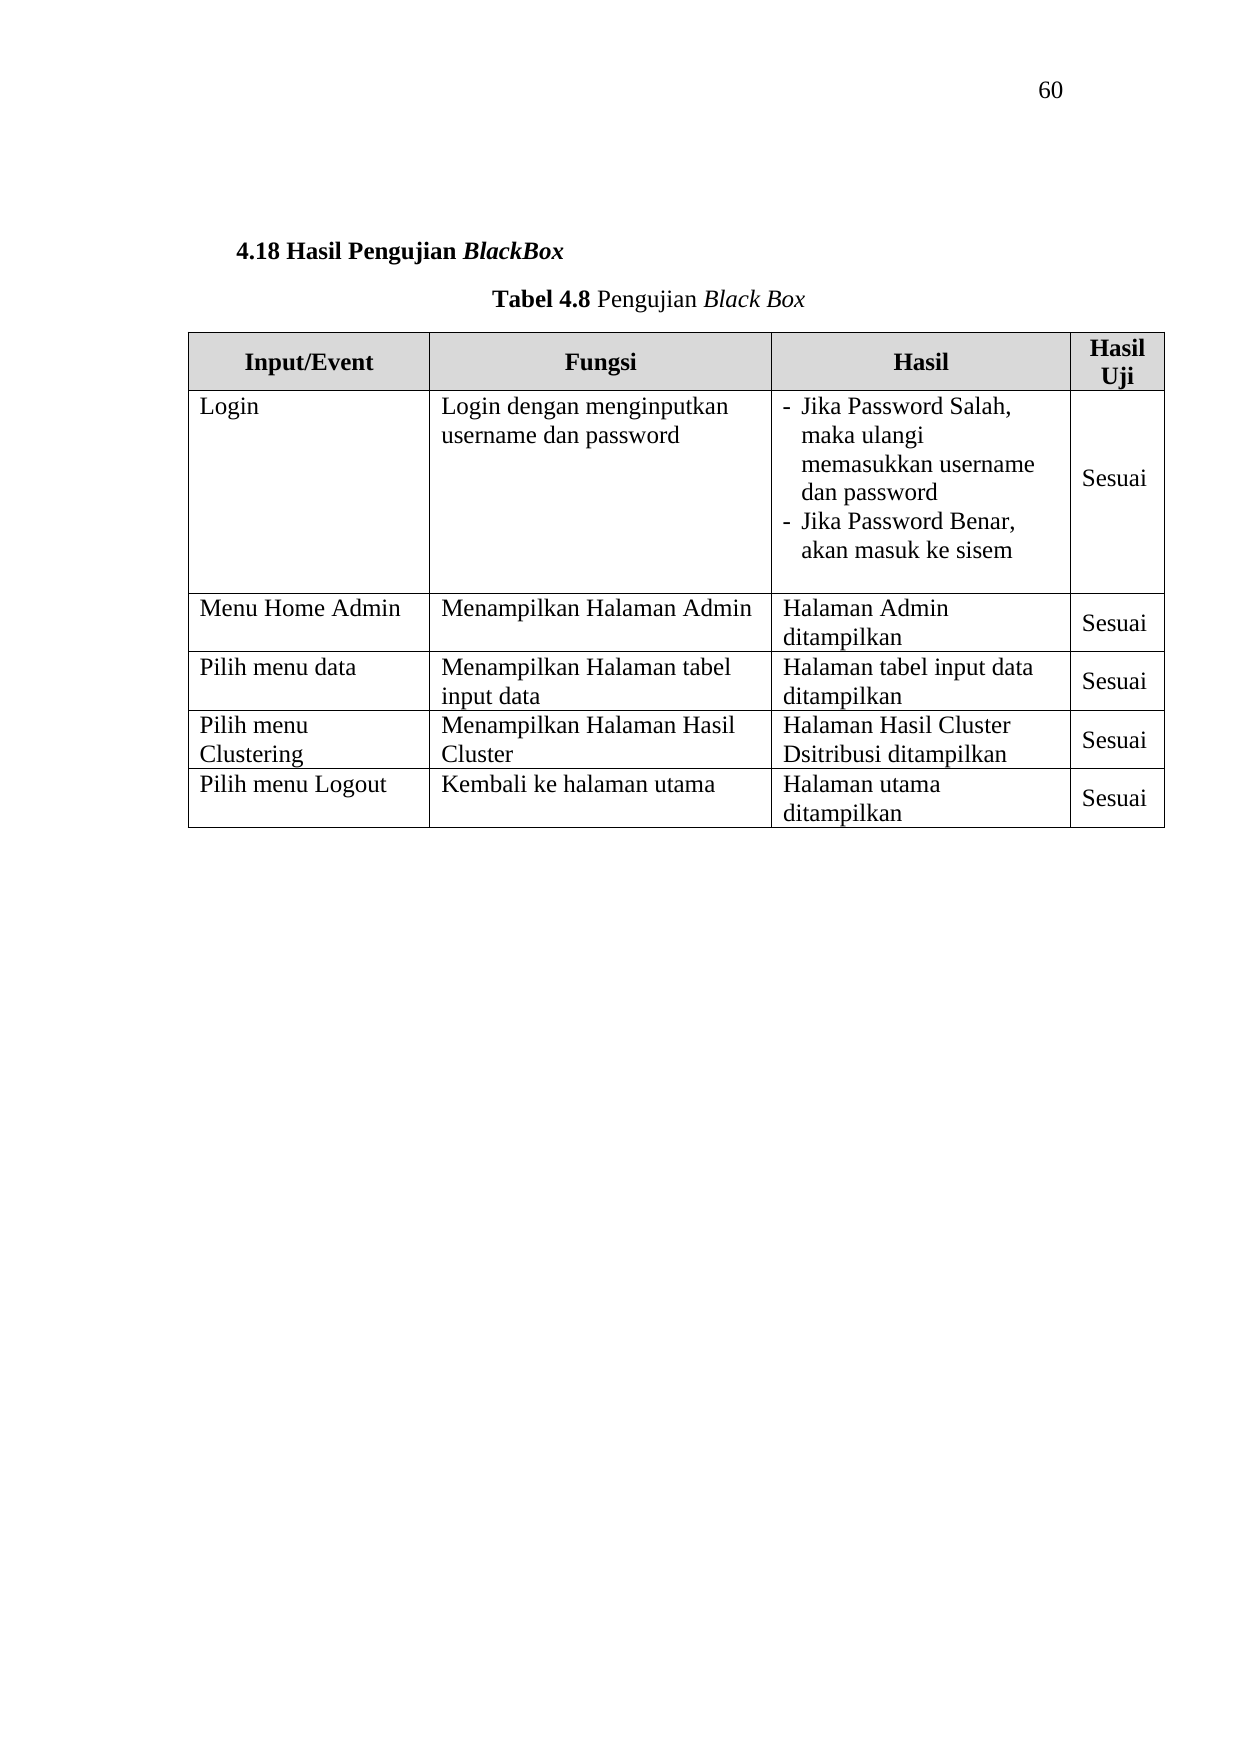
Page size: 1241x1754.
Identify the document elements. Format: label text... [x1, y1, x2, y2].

table_cell Sesuai [1071, 769, 1164, 827]
table_cell Menampilkan Halaman Hasil Cluster [430, 711, 771, 768]
table_cell Kembali ke halaman utama [430, 769, 771, 827]
table_header Hasil [772, 333, 1070, 390]
table_cell Menampilkan Halaman Admin [430, 594, 771, 651]
table_cell Menampilkan Halaman tabel input data [430, 652, 771, 709]
table_cell Sesuai [1071, 652, 1164, 709]
table_cell Halaman tabel input data ditampilkan [772, 652, 1070, 709]
table_cell Sesuai [1071, 594, 1164, 651]
table_header Input/Event [189, 333, 429, 390]
table_header HasilUji [1071, 333, 1164, 390]
table_cell Halaman utama ditampilkan [772, 769, 1070, 827]
table_cell Sesuai [1071, 711, 1164, 768]
table_cell Jika Password Salah, maka ulangi memasukkan username dan password Jika Password Benar, akan masuk ke sisem [772, 391, 1070, 592]
text 4.18 Hasil Pengujian BlackBox [236, 236, 1063, 265]
table_cell Login dengan menginputkan username dan password [430, 391, 771, 592]
table_cell Pilih menu data [189, 652, 429, 709]
table_cell Halaman Hasil Cluster Dsitribusi ditampilkan [772, 711, 1070, 768]
text Tabel 4.8 Pengujian Black Box [236, 284, 1063, 313]
table_cell Halaman Admin ditampilkan [772, 594, 1070, 651]
table_cell Pilih menu Clustering [189, 711, 429, 768]
table_cell Sesuai [1071, 391, 1164, 592]
table_cell Pilih menu Logout [189, 769, 429, 827]
table_header Fungsi [430, 333, 771, 390]
table_cell Menu Home Admin [189, 594, 429, 651]
table_cell Login [189, 391, 429, 592]
